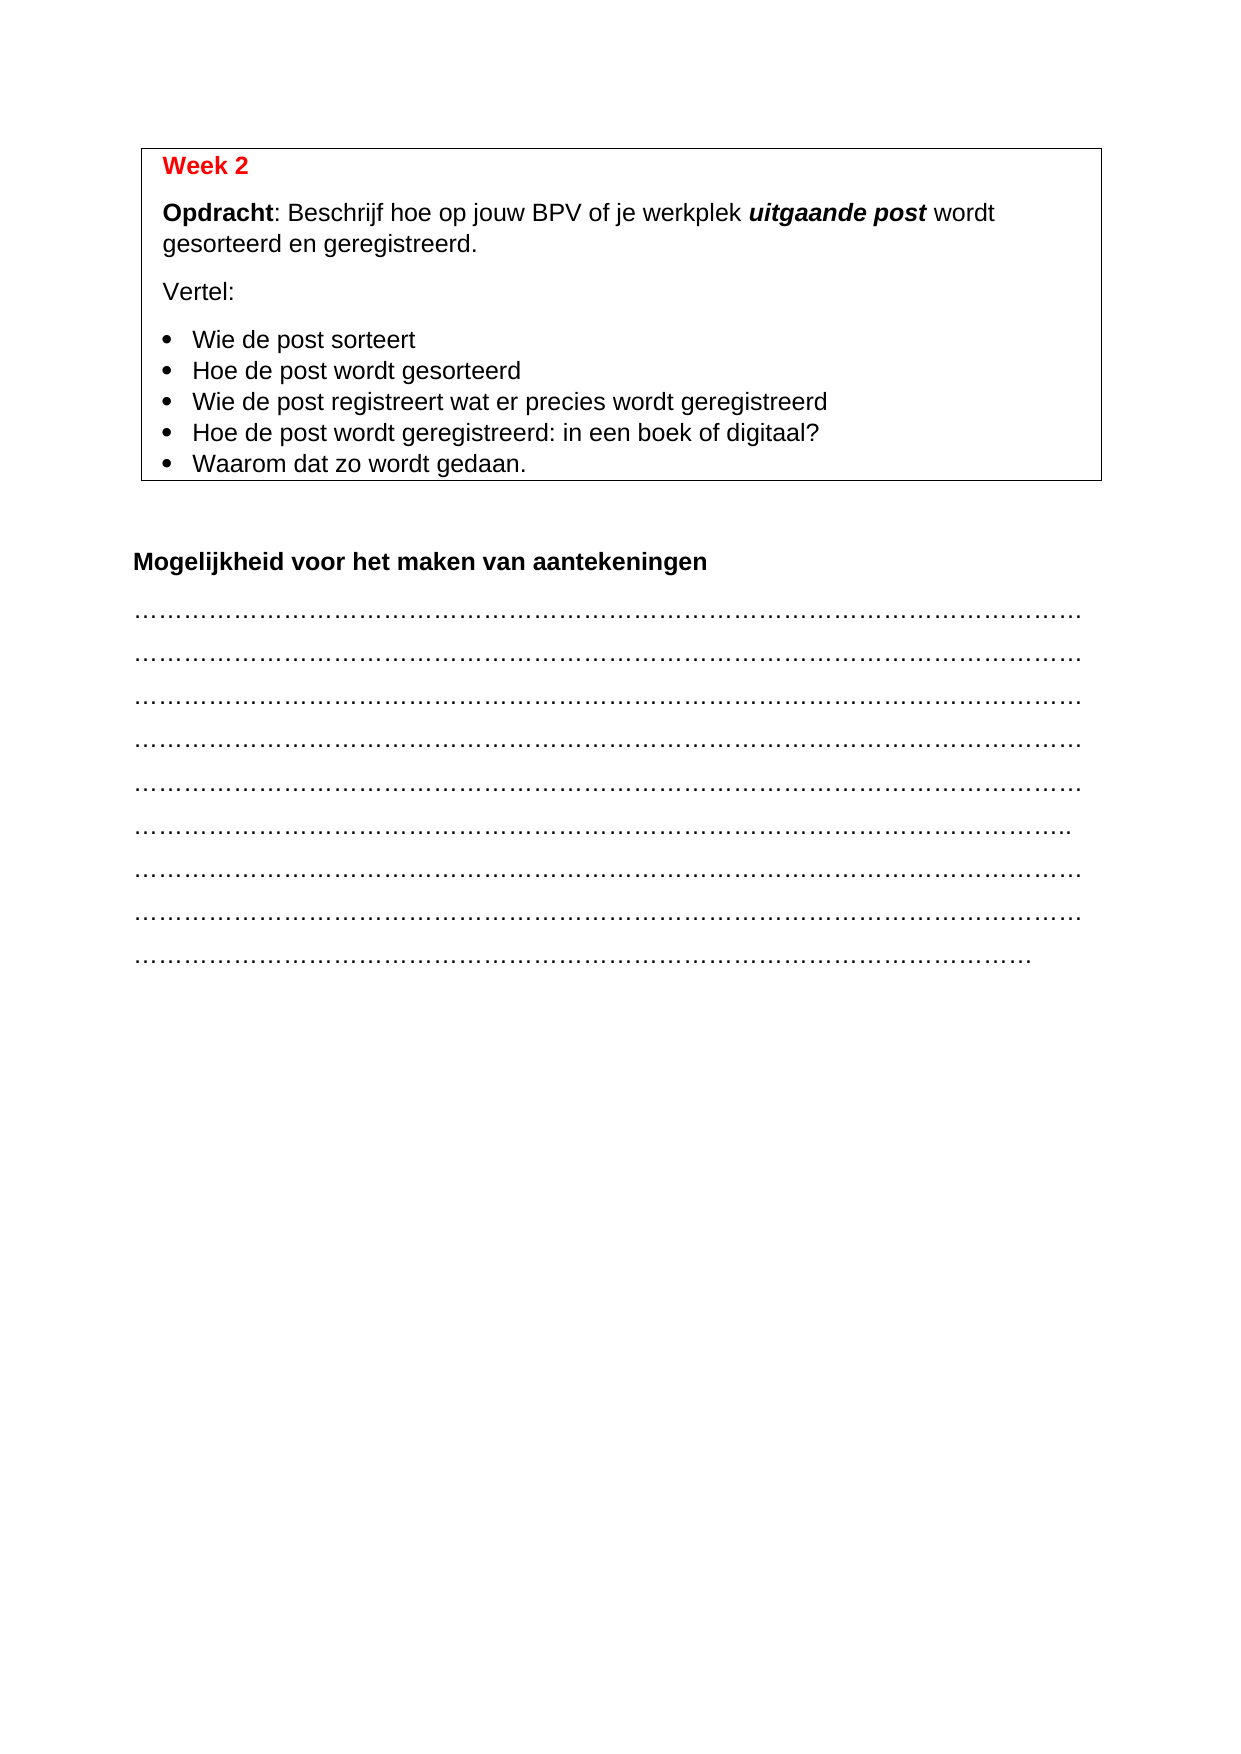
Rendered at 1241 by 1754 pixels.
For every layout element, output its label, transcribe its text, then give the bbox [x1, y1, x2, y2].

list Waarom dat zo wordt gedaan. [142, 446, 1101, 480]
list Hoe de post wordt geregistreerd: in een boek of digitaal? [142, 415, 1101, 446]
text Opdracht: Beschrijf hoe op jouw BPV of je werkplek uitgaande post wordt gesorteerd en geregistreerd. [142, 195, 1101, 258]
text Week 2 [142, 149, 1101, 179]
list Wie de post registreert wat er precies wordt geregistreerd [142, 384, 1101, 415]
text Vertel: [142, 274, 1101, 306]
text Mogelijkheid voor het maken van aantekeningen [133, 547, 1093, 576]
list Wie de post sorteert [142, 322, 1101, 353]
list Hoe de post wordt gesorteerd [142, 353, 1101, 384]
text ………………………………………………………………………………………………………………………………………………………………………………………………………………………………………………………………………………………………………… [133, 854, 1093, 969]
text …………………………………………………………………………………………………………………………………………………………………………………………………………………………………………………………………………………………………………….. [133, 724, 1093, 839]
text ……………………………………………………………………………………………………………………………………………………………………………………………………………………………………………………………………………………………………………… [133, 595, 1093, 710]
